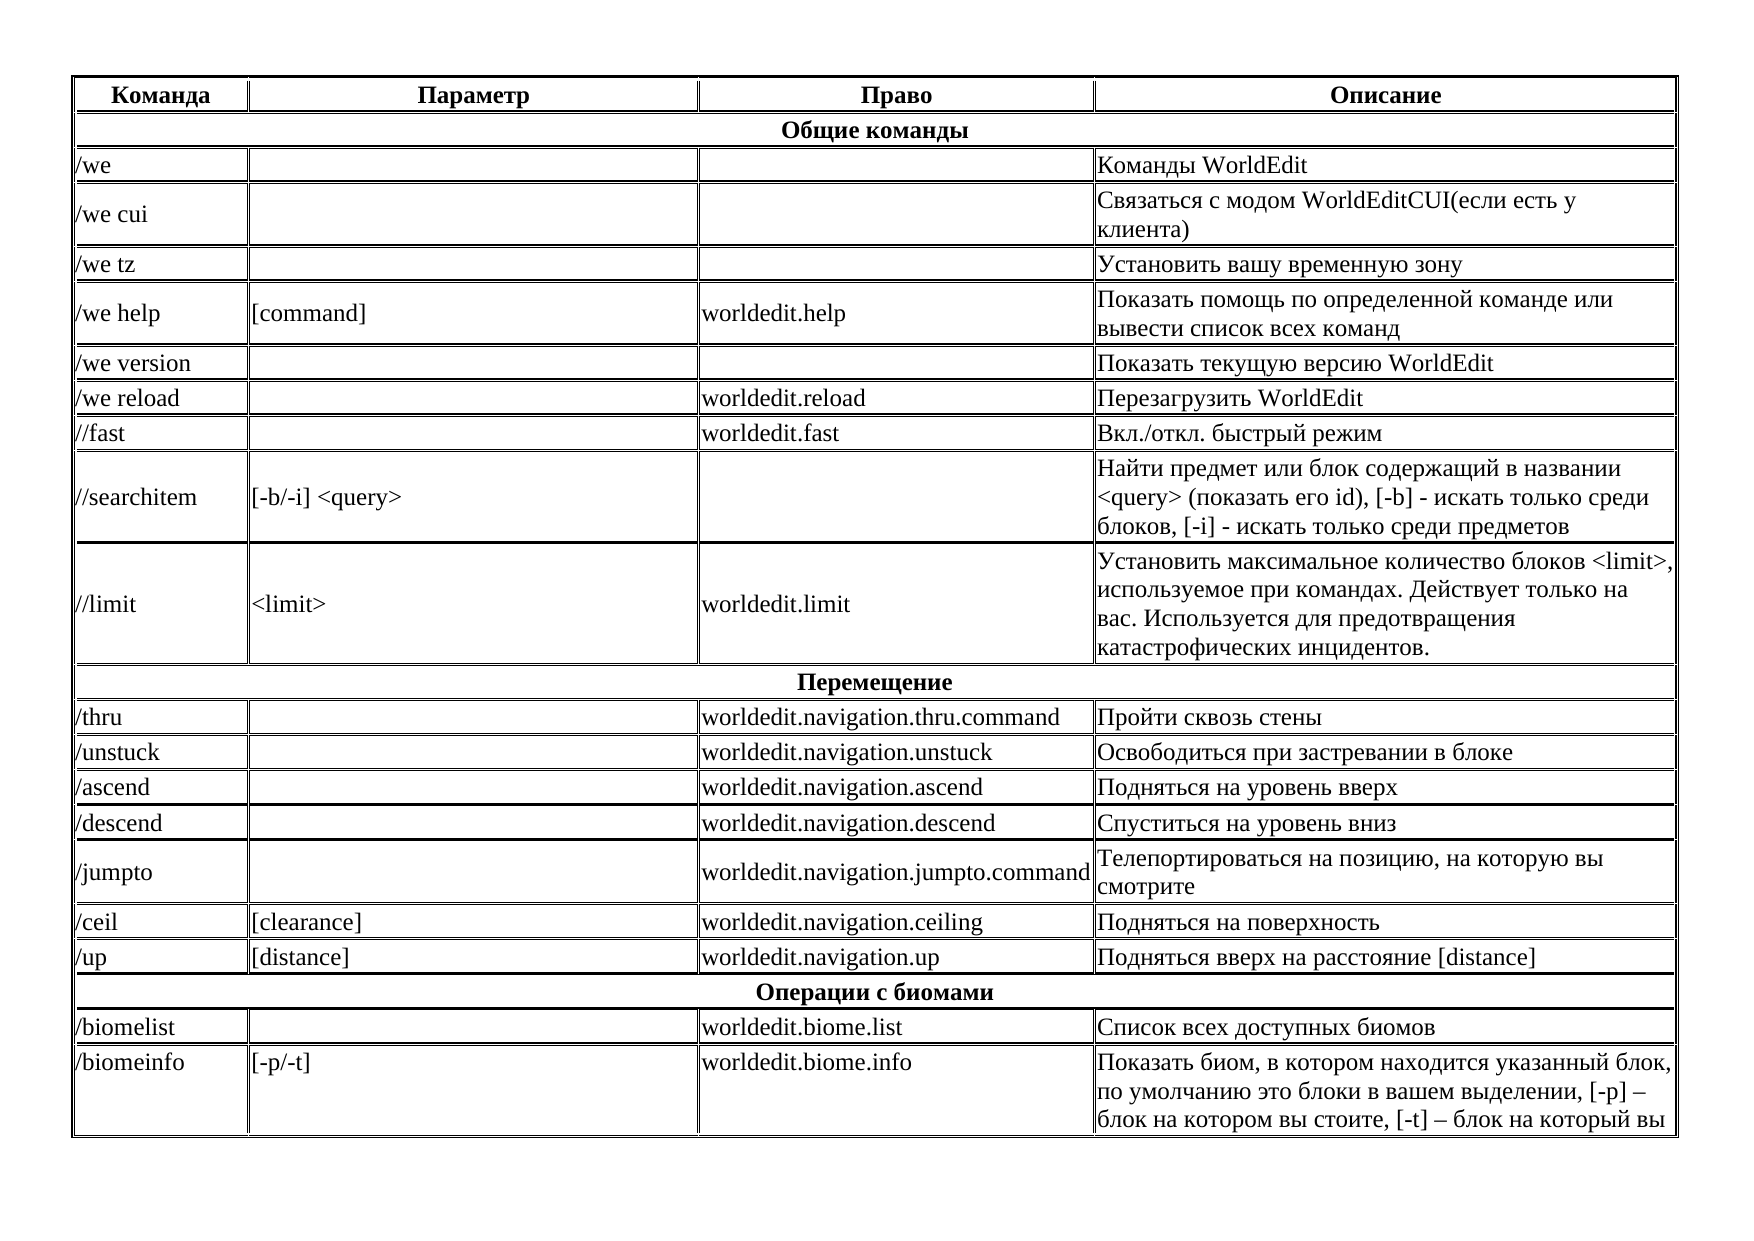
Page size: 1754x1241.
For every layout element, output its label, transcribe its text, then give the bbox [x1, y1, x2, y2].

table_cell Список всех доступных биомов [1096, 1007, 1675, 1042]
table_cell [-b/-i] <query> [250, 452, 697, 541]
table_cell Общие команды [75, 110, 1676, 145]
table_cell [250, 736, 697, 768]
table_cell Найти предмет или блок содержащий в названии <query> (показать его id), [-b] - искать только среди блоков, [-i] - искать только среди предметов [1096, 449, 1676, 541]
table_cell //searchitem [75, 449, 247, 541]
table_cell worldedit.navigation.ascend [700, 771, 1093, 803]
table_cell worldedit.fast [700, 417, 1093, 448]
table_cell [700, 248, 1093, 279]
table_cell Перемещение [75, 663, 1676, 697]
table_cell worldedit.navigation.unstuck [700, 736, 1093, 768]
table_cell [700, 347, 1093, 378]
table_header Описание [1095, 78, 1675, 110]
table_header Команда [75, 78, 249, 110]
table_cell [700, 184, 1093, 244]
table_cell Пройти сквозь стены [1096, 698, 1676, 733]
table_cell worldedit.help [700, 283, 1093, 343]
table_header Право [699, 78, 1094, 110]
table_cell /we [75, 145, 247, 180]
table_cell worldedit.navigation.descend [700, 806, 1093, 838]
table_cell worldedit.biome.list [700, 1010, 1093, 1042]
table_cell /jumpto [73, 838, 247, 902]
table_cell /ascend [73, 768, 249, 803]
table_cell /we help [75, 279, 247, 343]
table_cell [250, 248, 697, 279]
table_cell Подняться на уровень вверх [1095, 768, 1677, 803]
table_cell /biomelist [75, 1007, 247, 1042]
table_cell [command] [250, 283, 697, 343]
table_cell /we cui [75, 180, 247, 244]
table_cell Перезагрузить WorldEdit [1096, 378, 1676, 413]
table_cell worldedit.navigation.jumpto.command [700, 841, 1093, 902]
table_cell /we reload [75, 378, 247, 413]
table_cell Показать помощь по определенной команде или вывести список всех команд [1096, 279, 1676, 343]
table_cell [250, 841, 697, 902]
table_cell [250, 417, 697, 448]
table_cell Телепортироваться на позицию, на которую вы смотрите [1096, 838, 1677, 902]
table_cell [250, 382, 697, 413]
table_cell [distance] [250, 940, 697, 972]
table_cell /biomeinfo [75, 1042, 249, 1135]
table_cell /we tz [75, 244, 247, 279]
table_cell /ceil [73, 902, 249, 937]
table_cell Показать текущую версию WorldEdit [1096, 343, 1676, 378]
table_cell /we version [75, 343, 247, 378]
table_cell [250, 149, 697, 180]
table_cell Освободиться при застревании в блоке [1095, 733, 1677, 768]
table_cell worldedit.navigation.thru.command [700, 701, 1093, 733]
table_cell Установить максимальное количество блоков <limit>, используемое при командах. Действует только на вас. Используется для предотвращения катастрофических инцидентов. [1096, 541, 1675, 662]
table_cell worldedit.navigation.up [700, 940, 1093, 972]
table_cell /up [73, 937, 249, 972]
table_cell /unstuck [73, 733, 249, 768]
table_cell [699, 1046, 1094, 1135]
table_cell Вкл./откл. быстрый режим [1096, 413, 1676, 448]
table_cell worldedit.reload [700, 382, 1093, 413]
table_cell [1095, 1042, 1676, 1135]
table_cell Операции с биомами [75, 972, 1675, 1007]
table_cell [700, 149, 1093, 180]
table_cell [250, 184, 697, 244]
table_cell <limit> [250, 544, 697, 662]
table_cell [250, 1010, 697, 1042]
table_cell [-p/-t] [249, 1046, 699, 1135]
table_cell worldedit.limit [700, 544, 1093, 662]
table_cell [250, 347, 697, 378]
table_cell //limit [75, 541, 247, 662]
table_cell /thru [75, 698, 247, 733]
table_cell [clearance] [250, 905, 697, 937]
table_cell Подняться на поверхность [1095, 902, 1677, 937]
table_cell /descend [73, 803, 247, 838]
table_cell Связаться с модом WorldEditCUI(если есть у клиента) [1096, 180, 1676, 244]
table_cell Команды WorldEdit [1096, 145, 1676, 180]
table_cell [250, 771, 697, 803]
table_cell [700, 452, 1093, 541]
table_cell Установить вашу временную зону [1096, 244, 1676, 279]
table_cell //fast [75, 413, 247, 448]
table_cell Подняться вверх на расстояние [distance] [1095, 937, 1677, 972]
table_cell Спуститься на уровень вниз [1096, 803, 1677, 838]
table_cell [250, 701, 697, 733]
table_cell worldedit.navigation.ceiling [700, 905, 1093, 937]
table_cell [250, 806, 697, 838]
table_header Параметр [249, 78, 699, 110]
